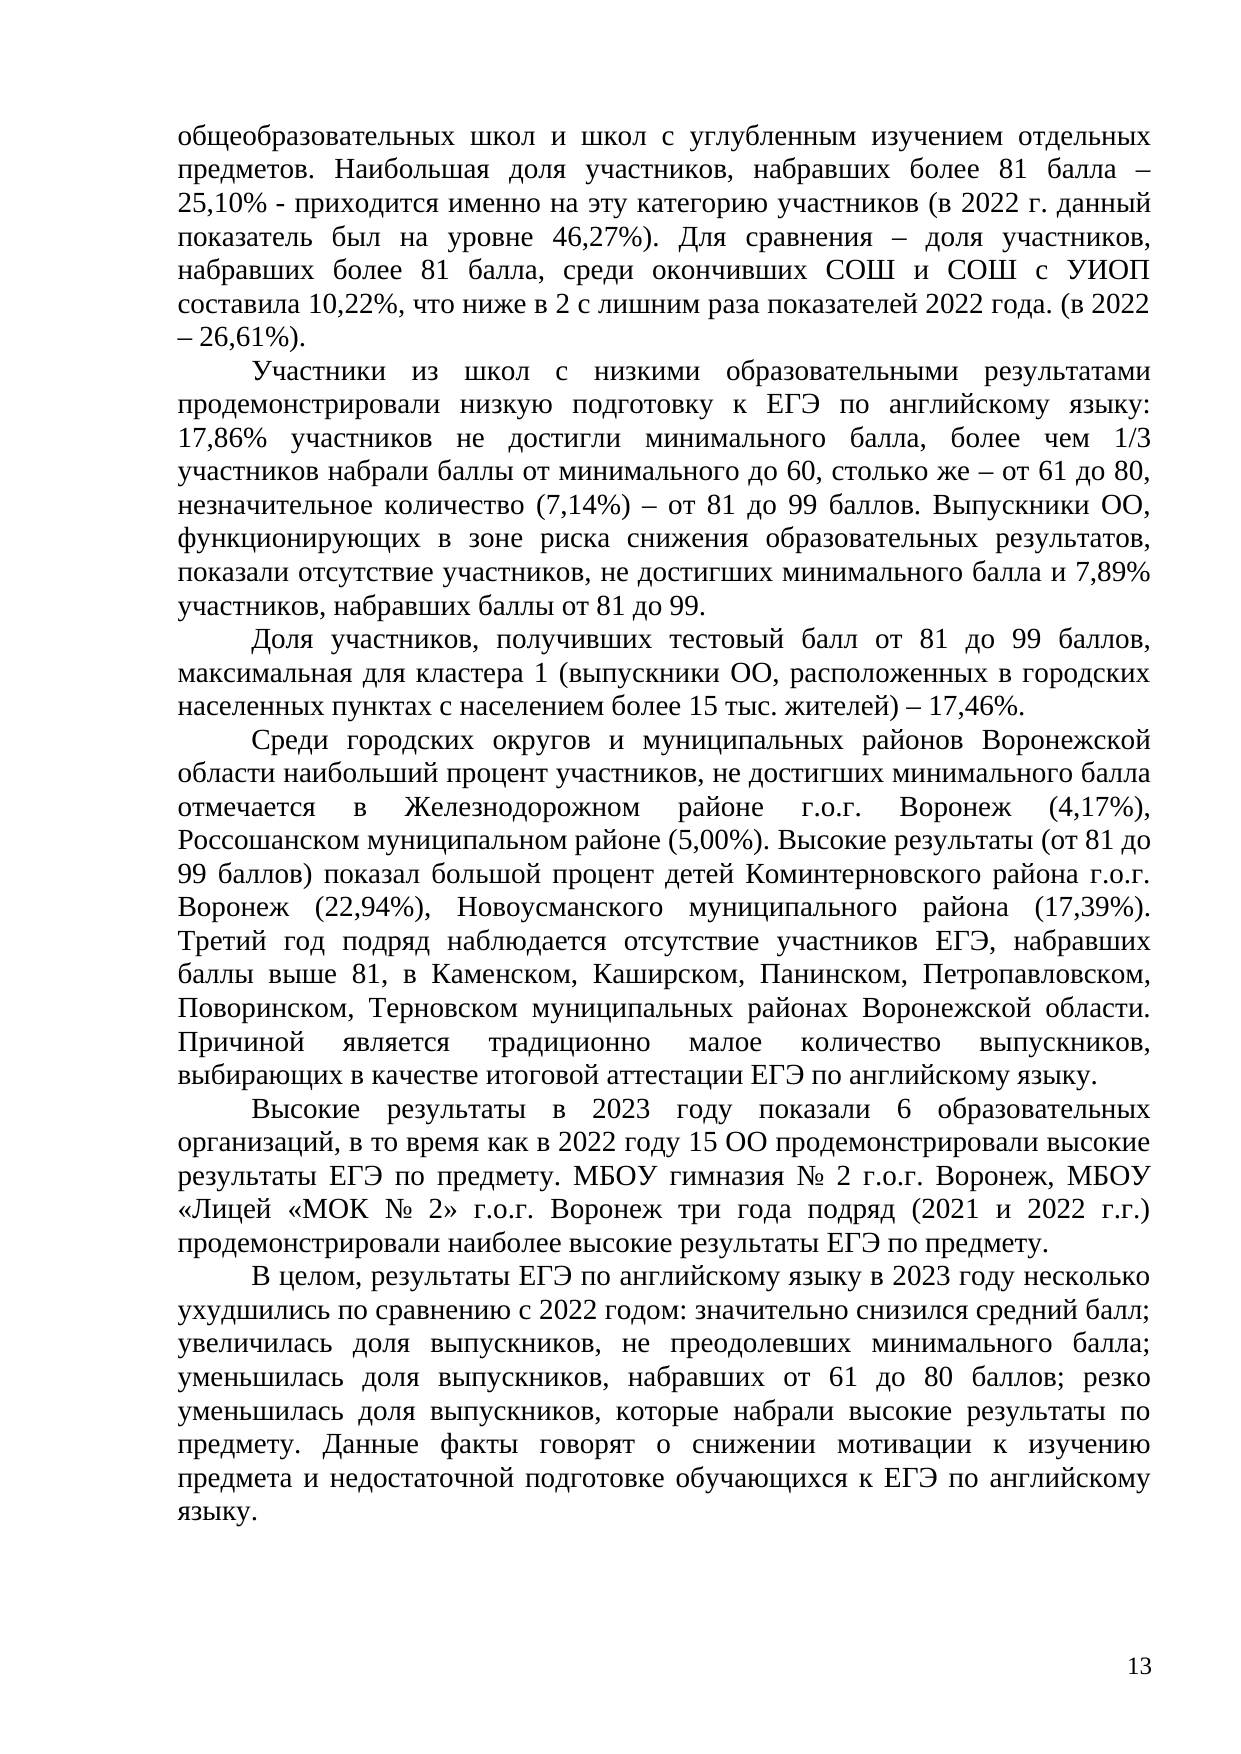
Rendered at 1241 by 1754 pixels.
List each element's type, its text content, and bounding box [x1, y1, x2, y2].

text Доля участников, получивших тестовый балл от 81 до 99 баллов, максимальная для кластера 1 (выпускники ОО, расположенных в городских населенных пунктах с населением более 15 тыс. жителей) – 17,46%. [177, 621, 1152, 722]
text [177, 118, 1152, 353]
text Среди городских округов и муниципальных районов Воронежской области наибольший процент участников, не достигших минимального балла отмечается в Железнодорожном районе г.о.г. Воронеж (4,17%), Россошанском муниципальном районе (5,00%). Высокие результаты (от 81 до 99 баллов) показал большой процент детей Коминтерновского района г.о.г. Воронеж (22,94%), Новоусманского муниципального района (17,39%). Третий год подряд наблюдается отсутствие участников ЕГЭ, набравших баллы выше 81, в Каменском, Каширском, Панинском, Петропавловском, Поворинском, Терновском муниципальных районах Воронежской области. Причиной является традиционно малое количество выпускников, выбирающих в качестве итоговой аттестации ЕГЭ по английскому языку. [177, 722, 1152, 1091]
text Участники из школ с низкими образовательными результатами продемонстрировали низкую подготовку к ЕГЭ по английскому языку: 17,86% участников не достигли минимального балла, более чем 1/3 участников набрали баллы от минимального до 60, столько же – от 61 до 80, незначительное количество (7,14%) – от 81 до 99 баллов. Выпускники ОО, функционирующих в зоне риска снижения образовательных результатов, показали отсутствие участников, не достигших минимального балла и 7,89% участников, набравших баллы от 81 до 99. [177, 353, 1152, 621]
text В целом, результаты ЕГЭ по английскому языку в 2023 году несколько ухудшились по сравнению с 2022 годом: значительно снизился средний балл; увеличилась доля выпускников, не преодолевших минимального балла; уменьшилась доля выпускников, набравших от 61 до 80 баллов; резко уменьшилась доля выпускников, которые набрали высокие результаты по предмету. Данные факты говорят о снижении мотивации к изучению предмета и недостаточной подготовке обучающихся к ЕГЭ по английскому языку. [177, 1258, 1152, 1527]
text Высокие результаты в 2023 году показали 6 образовательных организаций, в то время как в 2022 году 15 ОО продемонстрировали высокие результаты ЕГЭ по предмету. МБОУ гимназия № 2 г.о.г. Воронеж, МБОУ «Лицей «МОК № 2» г.о.г. Воронеж три года подряд (2021 и 2022 г.г.) продемонстрировали наиболее высокие результаты ЕГЭ по предмету. [177, 1091, 1152, 1258]
